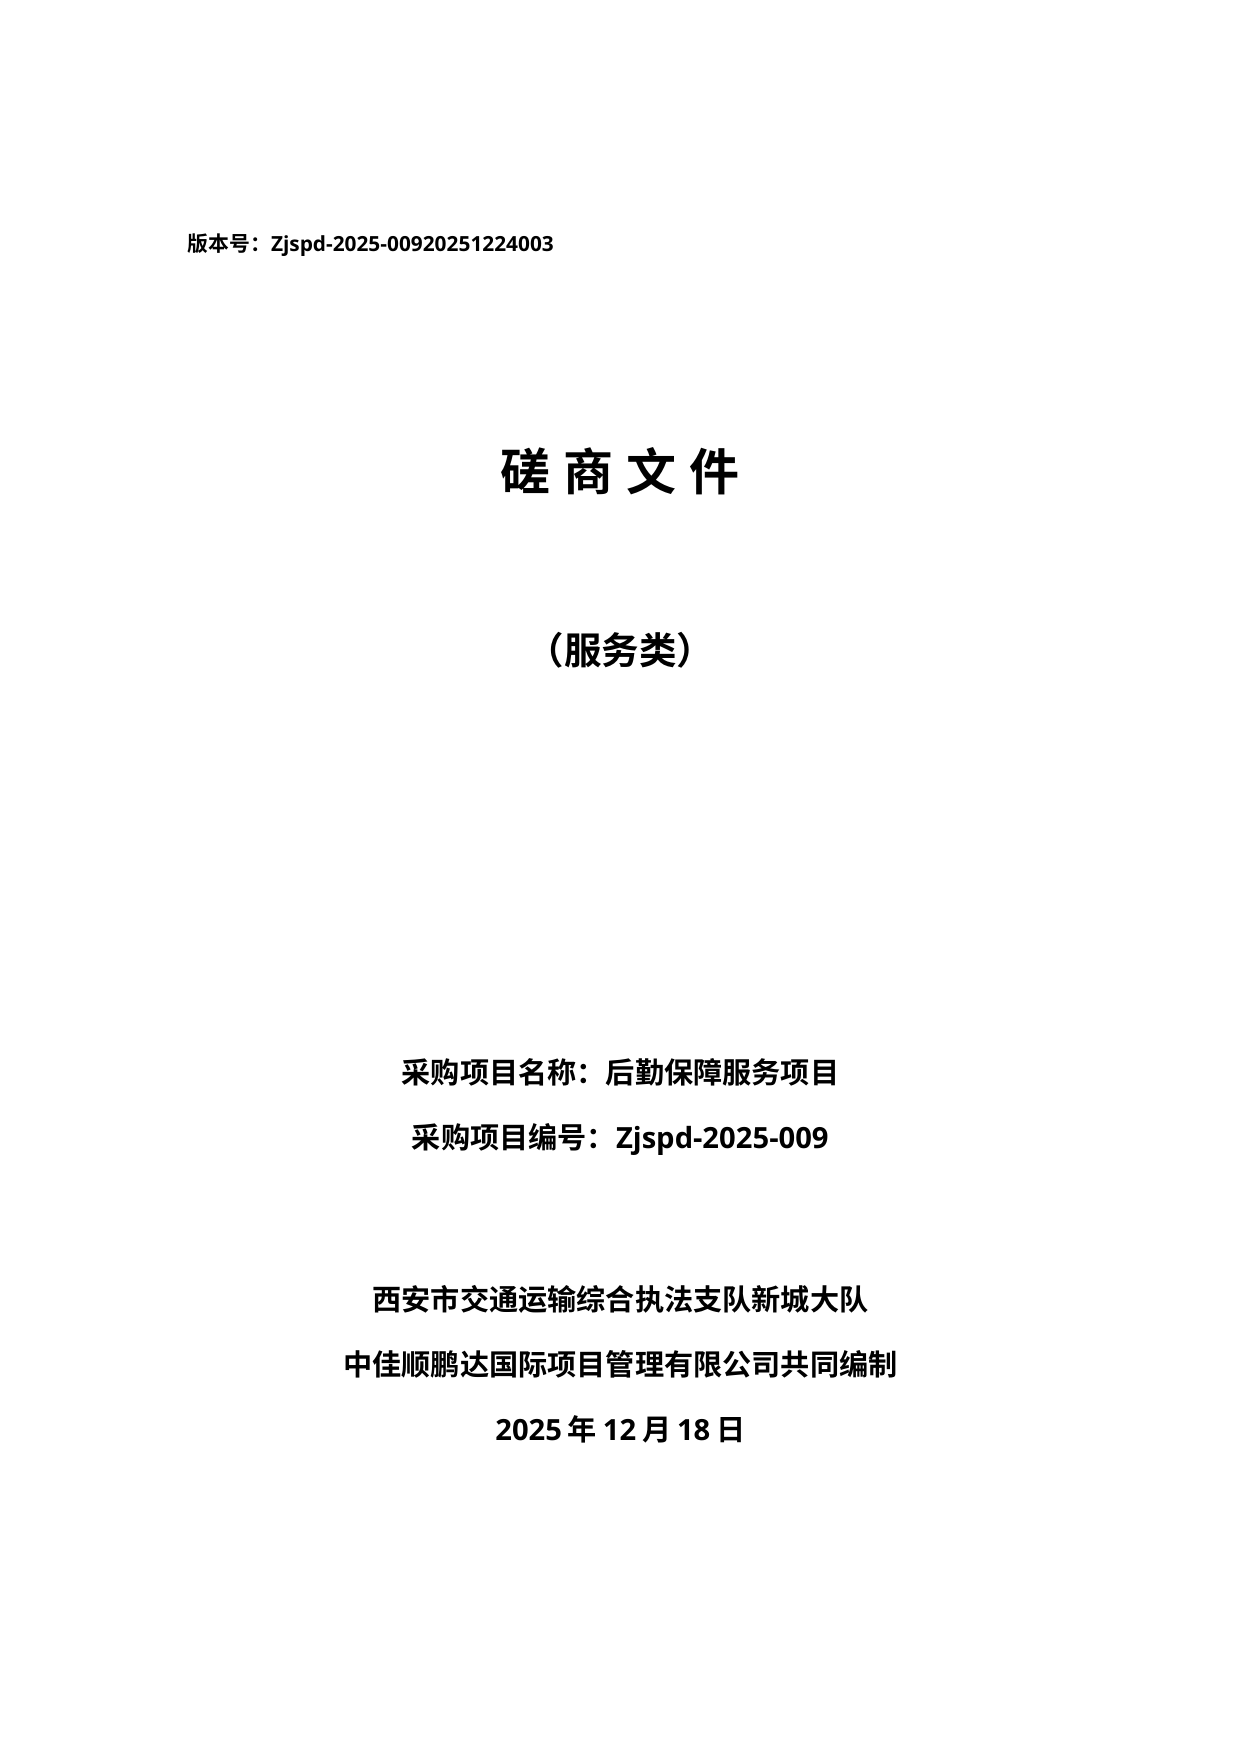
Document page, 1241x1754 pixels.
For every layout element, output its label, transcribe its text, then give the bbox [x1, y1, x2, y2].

text 采购项目名称：后勤保障服务项目 [187, 1039, 1053, 1104]
text 中佳顺鹏达国际项目管理有限公司共同编制 [187, 1332, 1053, 1397]
text 磋 商 文 件 [187, 422, 1053, 617]
text 2025年12月18日 [187, 1397, 1053, 1462]
text 西安市交通运输综合执法支队新城大队 [187, 1267, 1053, 1332]
text （服务类） [187, 617, 1053, 1039]
text 采购项目编号：Zjspd-2025-009 [187, 1104, 1053, 1267]
text 版本号：Zjspd-2025-00920251224003 [187, 227, 1053, 422]
